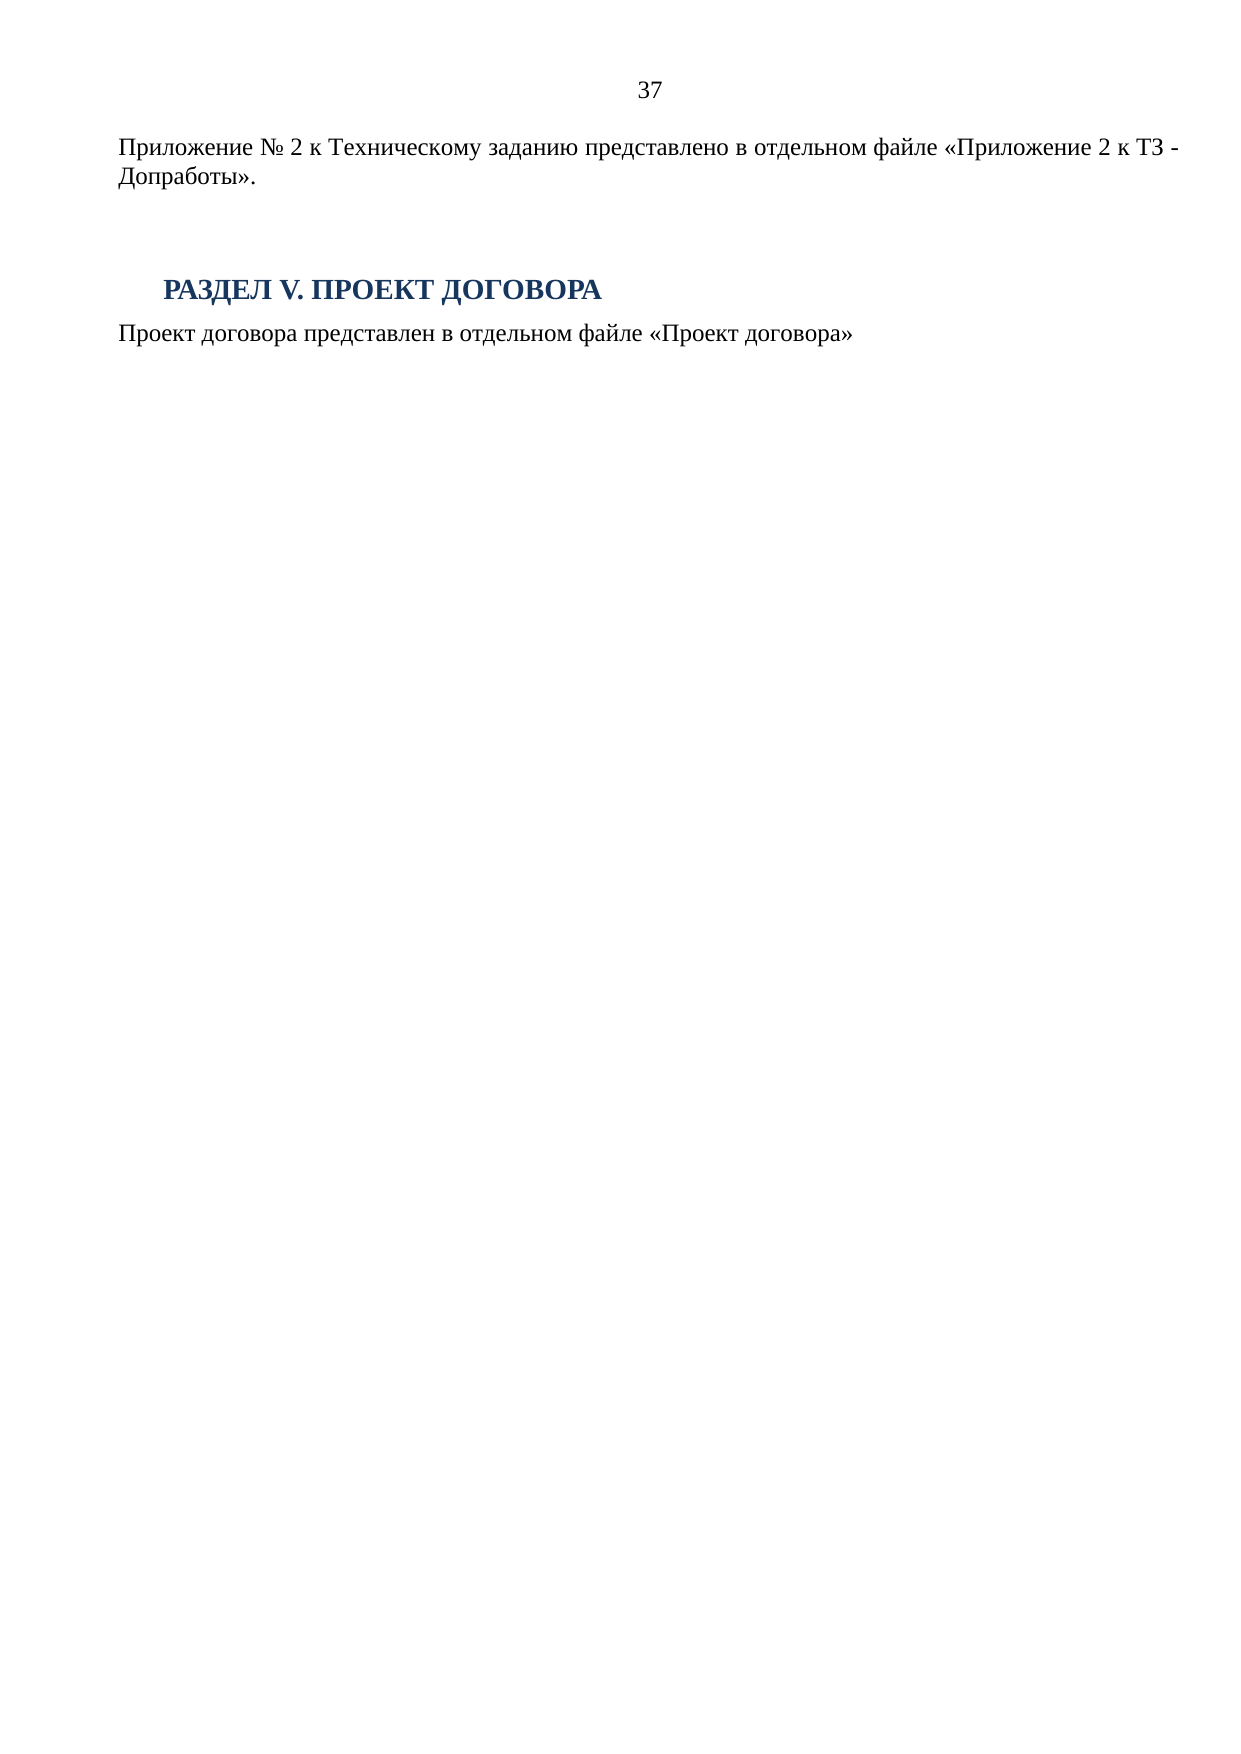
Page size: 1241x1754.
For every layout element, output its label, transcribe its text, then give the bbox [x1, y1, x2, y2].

text Проект договора представлен в отдельном файле «Проект договора» [118, 318, 1181, 347]
subtitle РАЗДЕЛ V. ПРОЕКТ ДОГОВОРА [163, 272, 1181, 306]
text Приложение № 2 к Техническому заданию представлено в отдельном файле «Приложение 2 к ТЗ - Допработы». [118, 132, 1181, 190]
